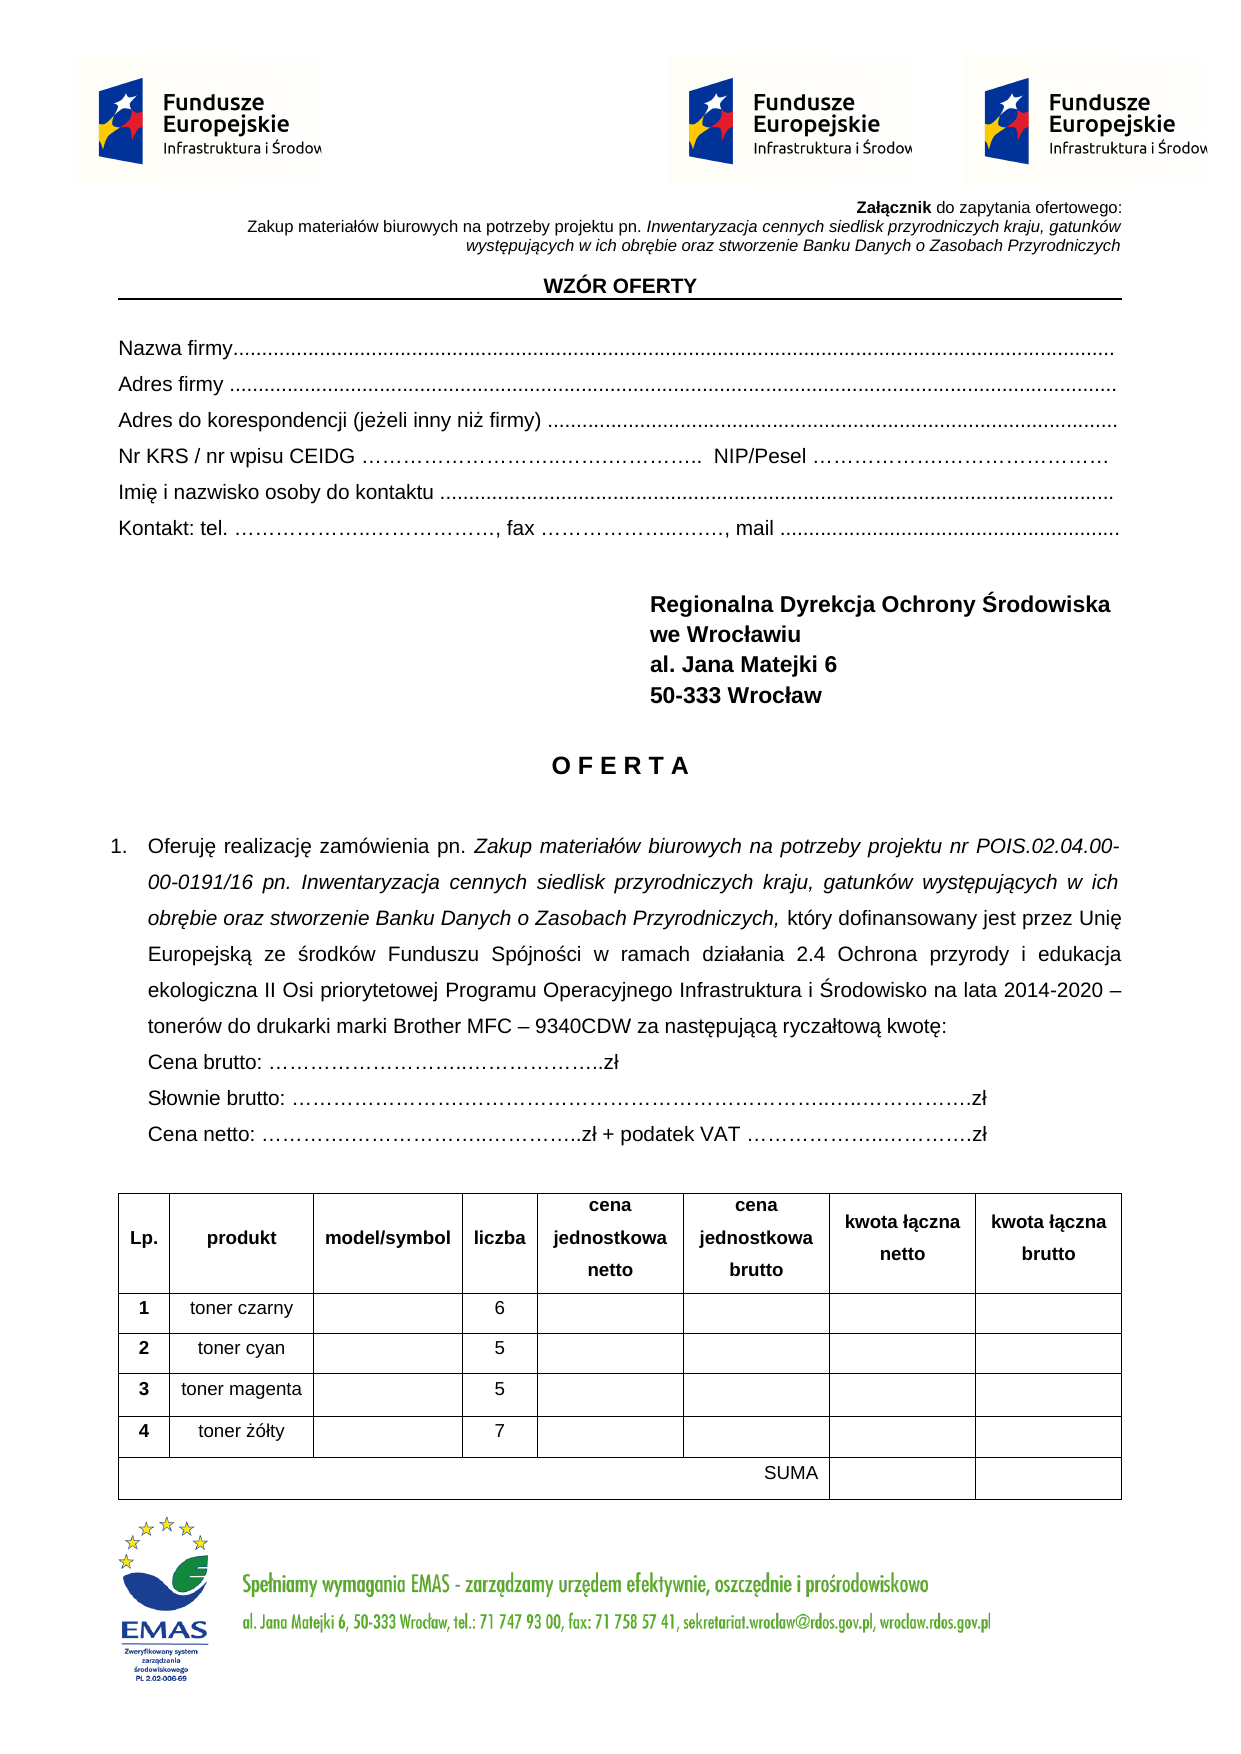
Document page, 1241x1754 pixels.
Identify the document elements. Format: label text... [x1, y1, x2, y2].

table_cell 4 [119, 1417, 169, 1457]
table_cell [314, 1294, 462, 1333]
table_cell 5 [463, 1374, 537, 1416]
table_header produkt [170, 1194, 313, 1292]
text Imię i nazwisko osoby do kontaktu ..................................................................................................................... [118, 479, 1122, 503]
table_cell [538, 1417, 683, 1457]
text Słownie brutto: …………………….……………………………………………..…..…………….zł [148, 1085, 1122, 1109]
text Nazwa firmy......................................................................................................................................................... [118, 336, 1122, 360]
table_cell [976, 1294, 1121, 1333]
table_cell [976, 1374, 1121, 1416]
table_cell [684, 1334, 829, 1373]
table_cell [976, 1417, 1121, 1457]
table_header kwota łączna brutto [976, 1194, 1121, 1292]
table_cell SUMA [119, 1458, 829, 1498]
table_cell 2 [119, 1334, 169, 1373]
text Regionalna Dyrekcja Ochrony Środowiska we Wrocławiu [650, 591, 1122, 647]
table_cell [976, 1458, 1121, 1498]
table_cell [538, 1334, 683, 1373]
table_cell [538, 1374, 683, 1416]
table_cell [538, 1294, 683, 1333]
table_cell [684, 1417, 829, 1457]
table_cell 1 [119, 1294, 169, 1333]
text Adres firmy .......................................................................................................................................................... [118, 372, 1122, 396]
text 50-333 Wrocław [650, 682, 1122, 708]
table_cell toner magenta [170, 1374, 313, 1416]
table_cell [684, 1374, 829, 1416]
table_cell [976, 1334, 1121, 1373]
table_cell [830, 1334, 975, 1373]
table_cell [314, 1417, 462, 1457]
table_cell 7 [463, 1417, 537, 1457]
table_cell [830, 1417, 975, 1457]
subtitle O F E R T A [118, 751, 1122, 780]
text Cena netto: ………….………………..…………..zł + podatek VAT ………………..………….zł [148, 1121, 1122, 1145]
table_cell [830, 1294, 975, 1333]
table_cell 3 [119, 1374, 169, 1416]
text Adres do korespondencji (jeżeli inny niż firmy) ................................................................................................... [118, 408, 1122, 432]
picture [667, 56, 912, 186]
table_cell toner czarny [170, 1294, 313, 1333]
table_header cena jednostkowa netto [538, 1194, 683, 1292]
text Cena brutto: ………………………..………………..zł [148, 1049, 1122, 1073]
list Oferuję realizację zamówienia pn. Zakup materiałów biurowych na potrzeby projektu nr POIS.02.04.00-00-0191/16 pn. Inwentaryzacja cennych siedlisk przyrodniczych kraju, gatunków występujących w ich obrębie oraz stworzenie Banku Danych o Zasobach Przyrodniczych, który dofinansowany jest przez Unię Europejską ze środków Funduszu Spójności w ramach działania 2.4 Ochrona przyrody i edukacja ekologiczna II Osi priorytetowej Programu Operacyjnego Infrastruktura i Środowisko na lata 2014-2020 – tonerów do drukarki marki Brother MFC – 9340CDW za następującą ryczałtową kwotę: [110, 834, 1122, 1037]
text Nr KRS / nr wpisu CEIDG ………………………..…….………….. NIP/Pesel ……………….…………………… [118, 444, 1122, 468]
table_header Lp. [119, 1194, 169, 1292]
table_header model/symbol [314, 1194, 462, 1292]
table_cell toner cyan [170, 1334, 313, 1373]
table_cell 6 [463, 1294, 537, 1333]
table_header liczba [463, 1194, 537, 1292]
text Kontakt: tel. ………………..………………, fax ………………..….…, mail ........................................................... [118, 516, 1122, 539]
picture [118, 1516, 990, 1681]
table_cell [314, 1374, 462, 1416]
table_header cena jednostkowa brutto [684, 1194, 829, 1292]
table_header kwota łączna netto [830, 1194, 975, 1292]
table_cell 5 [463, 1334, 537, 1373]
picture [77, 56, 322, 186]
table_cell toner żółty [170, 1417, 313, 1457]
table_cell [684, 1294, 829, 1333]
text al. Jana Matejki 6 [650, 651, 1122, 678]
table_cell [314, 1334, 462, 1373]
table_cell [830, 1458, 975, 1498]
picture [963, 56, 1208, 186]
table_cell [830, 1374, 975, 1416]
